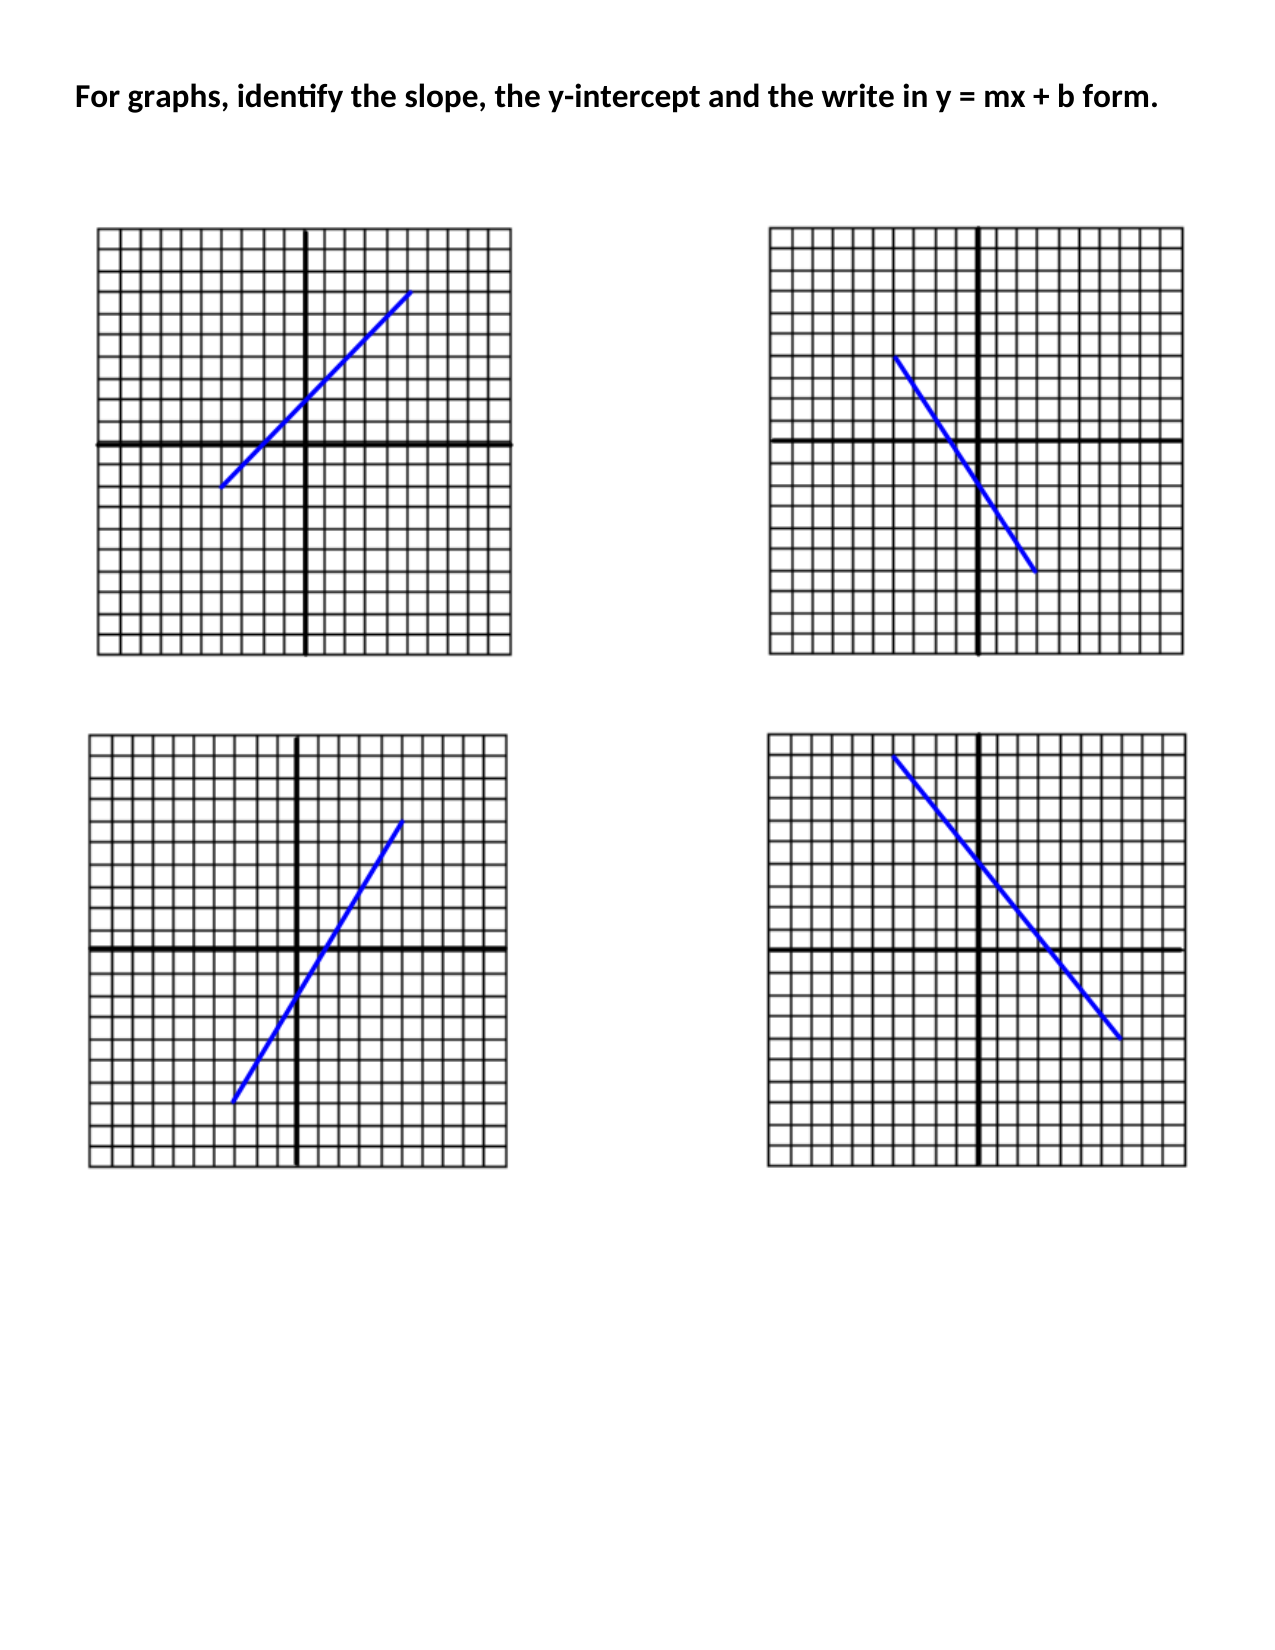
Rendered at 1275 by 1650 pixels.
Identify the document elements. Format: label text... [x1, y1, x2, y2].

text For graphs, identify the slope, the y-intercept and the write in y = mx + b form. [75, 75, 1200, 116]
